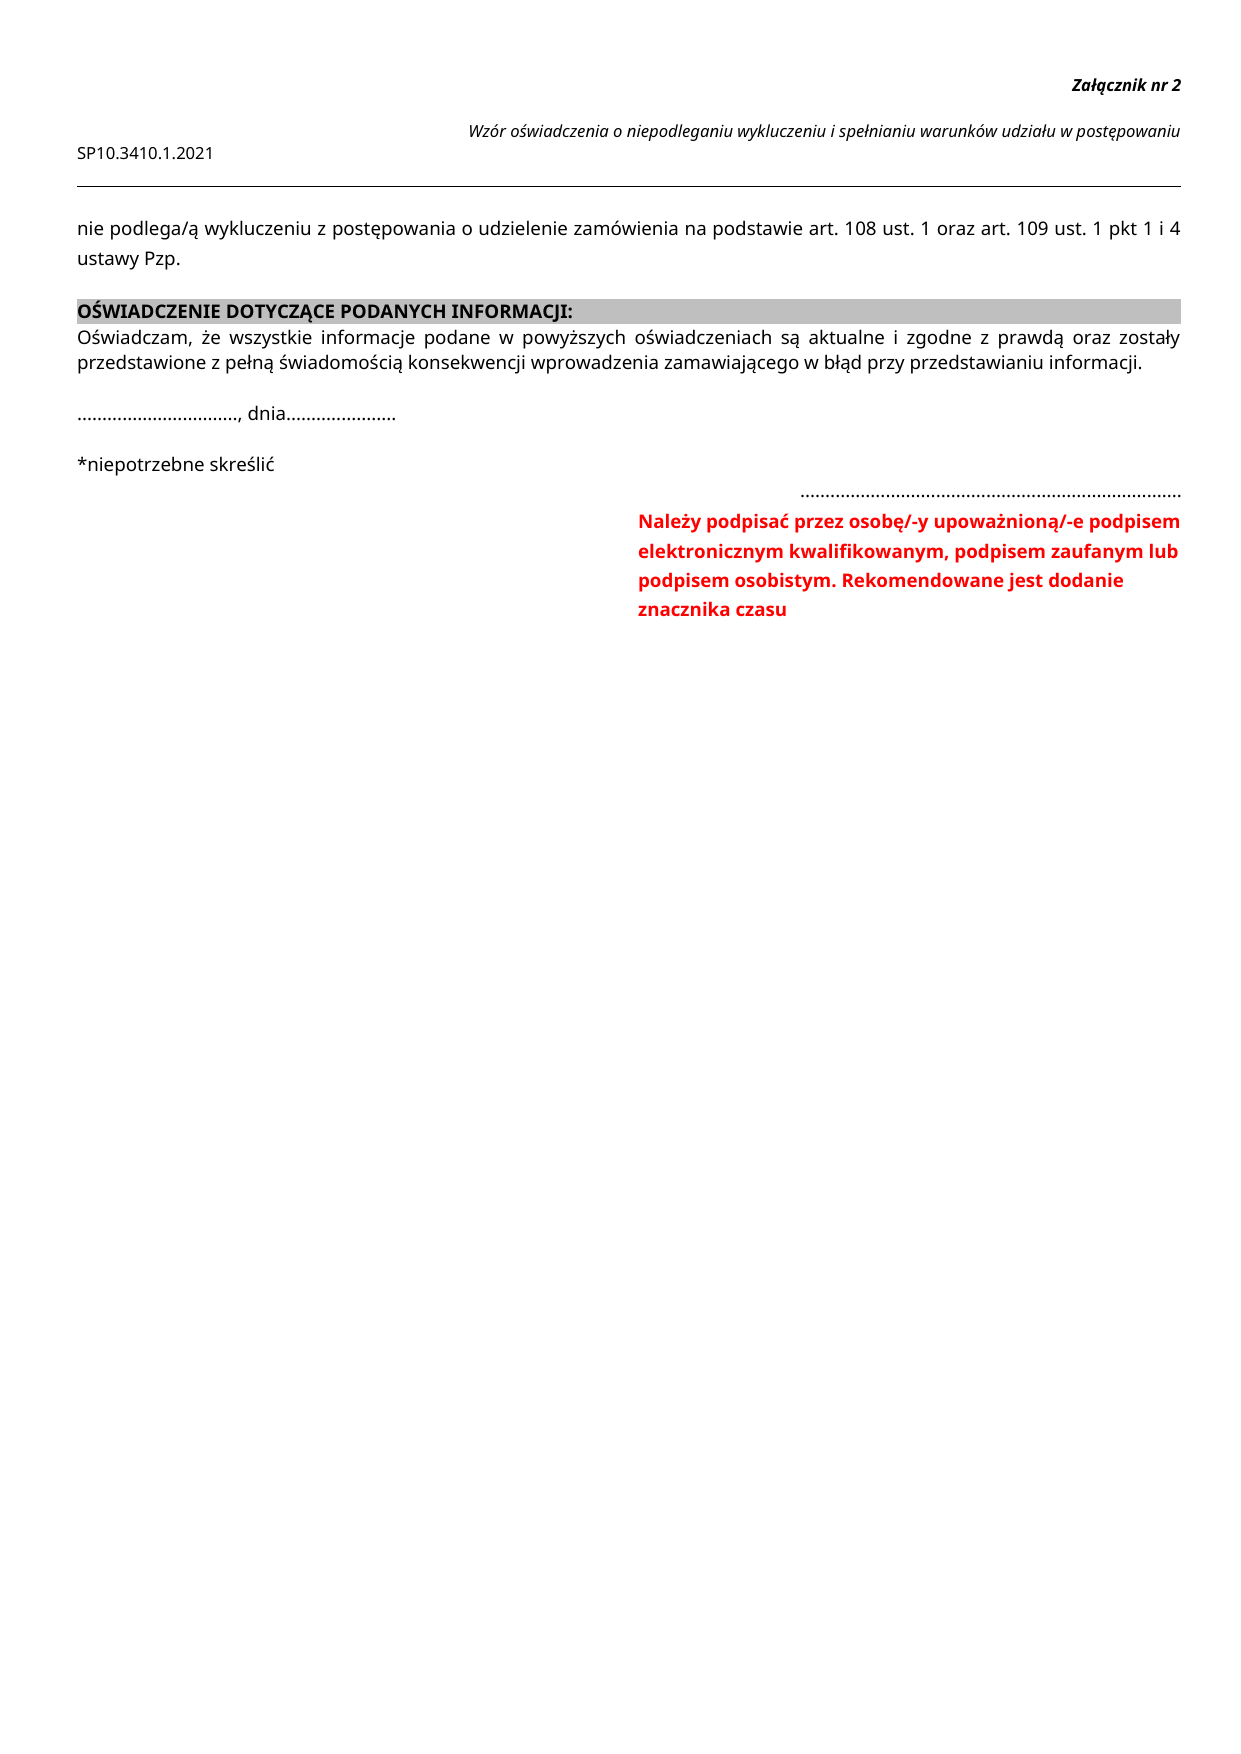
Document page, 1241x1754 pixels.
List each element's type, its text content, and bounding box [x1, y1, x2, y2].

text ............................................................................ [77, 477, 1181, 503]
text nie podlega/ą wykluczeniu z postępowania o udzielenie zamówienia na podstawie art. 108 ust. 1 oraz art. 109 ust. 1 pkt 1 i 4 ustawy Pzp. [77, 216, 1181, 271]
text ................................, dnia...................... [77, 401, 1181, 426]
text OŚWIADCZENIE DOTYCZĄCE PODANYCH INFORMACJI: [77, 299, 1181, 324]
text *niepotrzebne skreślić [77, 452, 1181, 477]
text Należy podpisać przez osobę/-y upoważnioną/-e podpisem elektronicznym kwalifikowanym, podpisem zaufanym lub podpisem osobistym. Rekomendowane jest dodanie znacznika czasu [638, 509, 1181, 622]
text Oświadczam, że wszystkie informacje podane w powyższych oświadczeniach są aktualne i zgodne z prawdą oraz zostały przedstawione z pełną świadomością konsekwencji wprowadzenia zamawiającego w błąd przy przedstawianiu informacji. [77, 324, 1181, 375]
